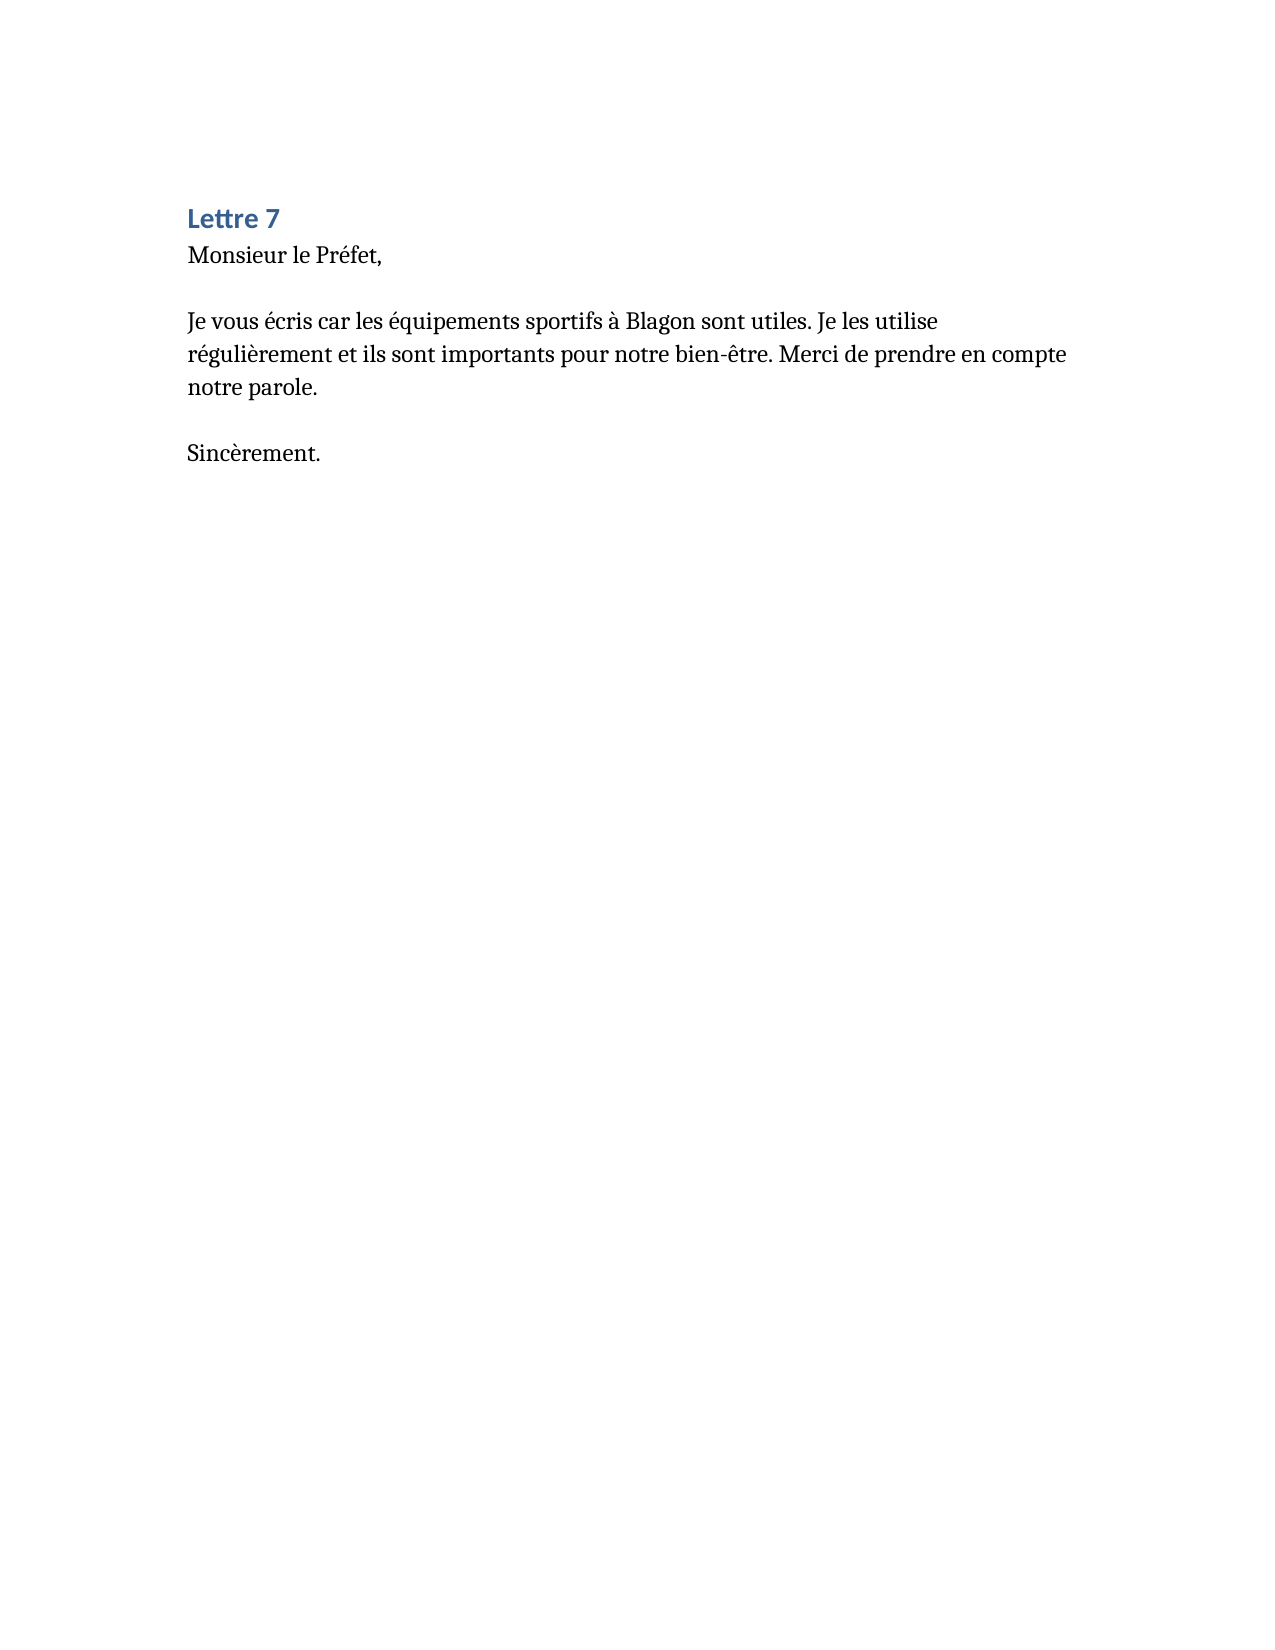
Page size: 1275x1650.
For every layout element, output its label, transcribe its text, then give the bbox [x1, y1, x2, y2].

subtitle Lettre 7 [187, 200, 1087, 236]
text Monsieur le Préfet, Je vous écris car les équipements sportifs à Blagon sont utiles. Je les utilise régulièrement et ils sont importants pour notre bien-être. Merci de prendre en compte notre parole. Sincèrement. [187, 241, 1087, 468]
